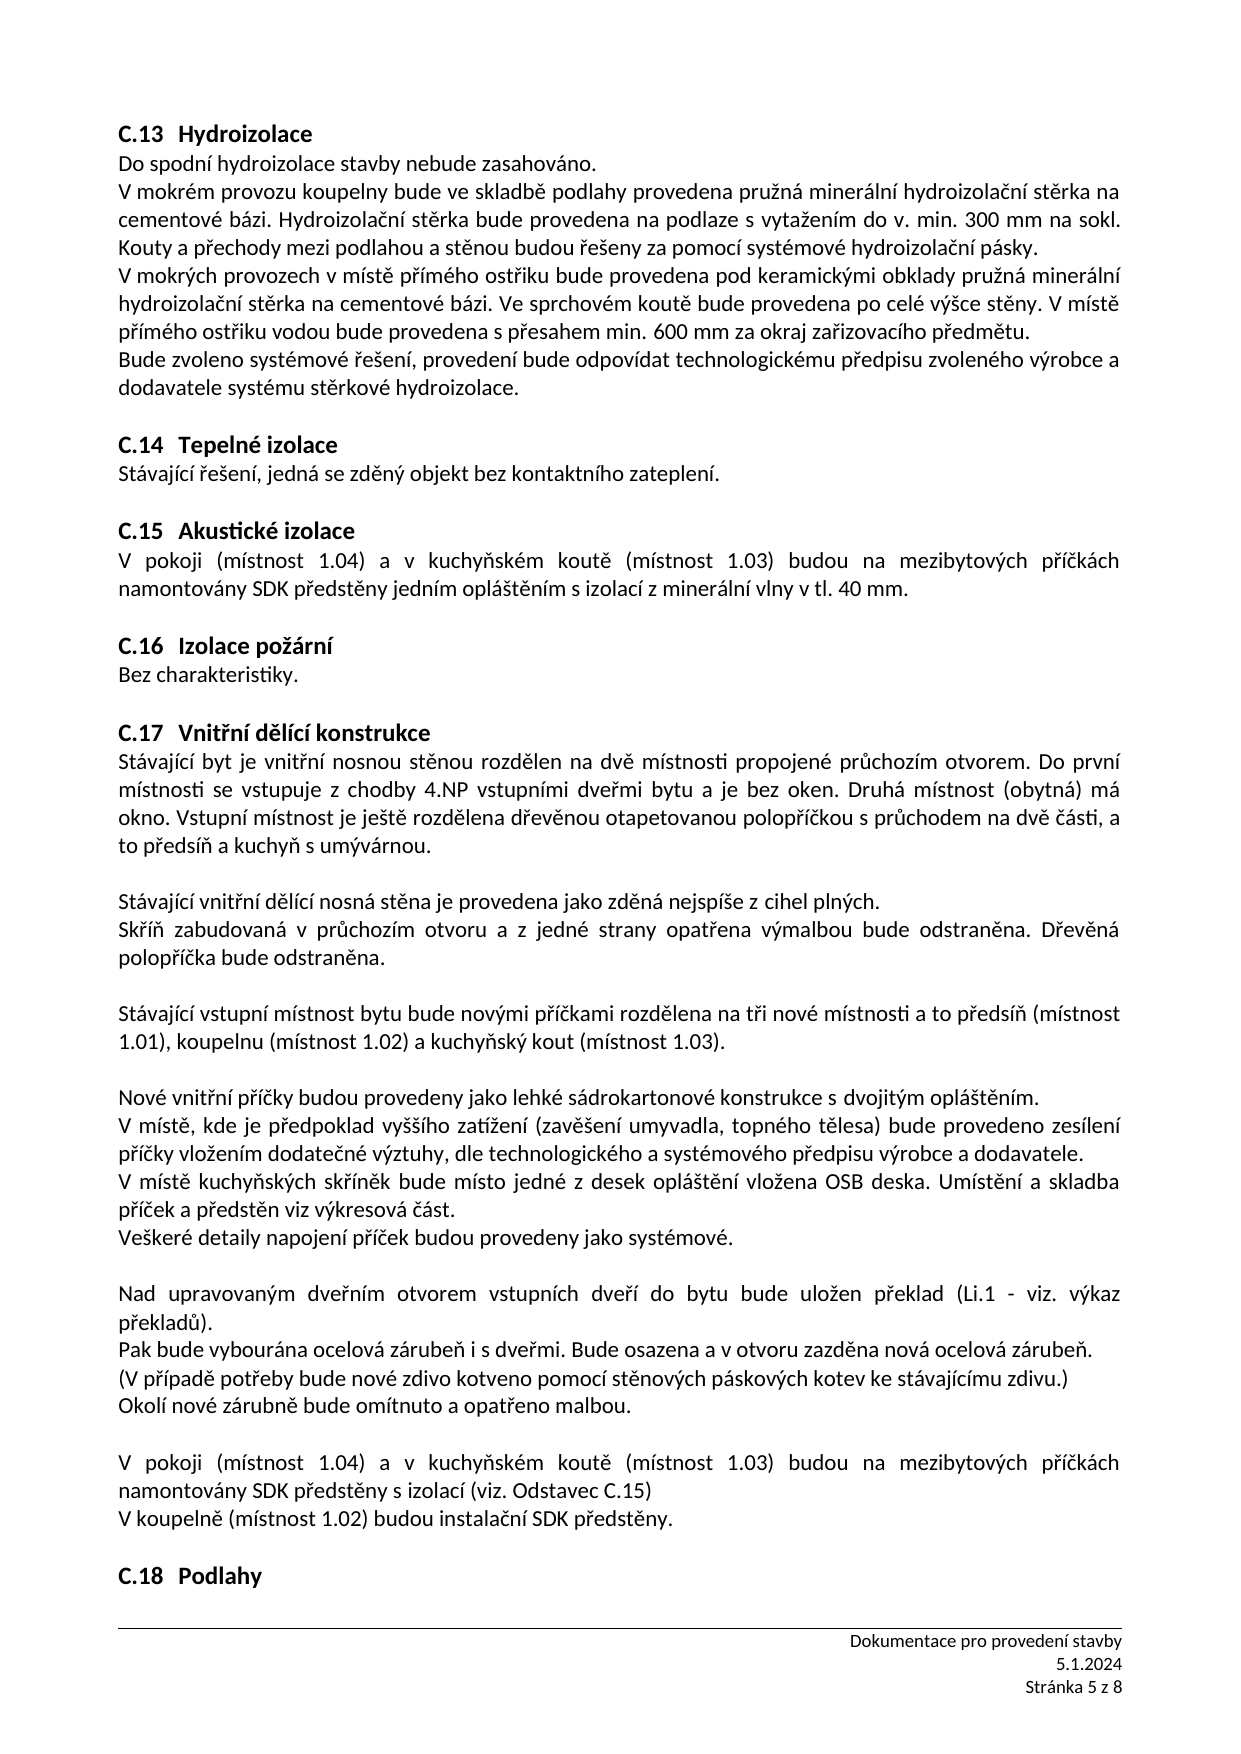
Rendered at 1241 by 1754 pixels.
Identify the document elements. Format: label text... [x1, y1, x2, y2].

text V místě, kde je předpoklad vyššího zatížení (zavěšení umyvadla, topného tělesa) bude provedeno zesílení příčky vložením dodatečné výztuhy, dle technologického a systémového předpisu výrobce a dodavatele. [118, 1111, 1122, 1167]
text V mokrém provozu koupelny bude ve skladbě podlahy provedena pružná minerální hydroizolační stěrka na cementové bázi. Hydroizolační stěrka bude provedena na podlaze s vytažením do v. min. 300 mm na sokl. Kouty a přechody mezi podlahou a stěnou budou řešeny za pomocí systémové hydroizolační pásky. [118, 177, 1122, 261]
text Skříň zabudovaná v průchozím otvoru a z jedné strany opatřena výmalbou bude odstraněna. Dřevěná polopříčka bude odstraněna. [118, 915, 1122, 971]
text Nové vnitřní příčky budou provedeny jako lehké sádrokartonové konstrukce s dvojitým opláštěním. [118, 1083, 1122, 1111]
subtitle Tepelné izolace [118, 429, 1122, 459]
text Stávající byt je vnitřní nosnou stěnou rozdělen na dvě místnosti propojené průchozím otvorem. Do první místnosti se vstupuje z chodby 4.NP vstupními dveřmi bytu a je bez oken. Druhá místnost (obytná) má okno. Vstupní místnost je ještě rozdělena dřevěnou otapetovanou polopříčkou s průchodem na dvě části, a to předsíň a kuchyň s umývárnou. [118, 747, 1122, 859]
subtitle Izolace požární [118, 630, 1122, 661]
text Okolí nové zárubně bude omítnuto a opatřeno malbou. [118, 1392, 1122, 1420]
subtitle Hydroizolace [118, 118, 1122, 149]
subtitle Vnitřní dělící konstrukce [118, 717, 1122, 747]
text Nad upravovaným dveřním otvorem vstupních dveří do bytu bude uložen překlad (Li.1 - viz. výkaz překladů). [118, 1279, 1122, 1336]
text Bude zvoleno systémové řešení, provedení bude odpovídat technologickému předpisu zvoleného výrobce a dodavatele systému stěrkové hydroizolace. [118, 345, 1122, 401]
text V místě kuchyňských skříněk bude místo jedné z desek opláštění vložena OSB deska. Umístění a skladba příček a předstěn viz výkresová část. [118, 1167, 1122, 1223]
subtitle Akustické izolace [118, 516, 1122, 546]
text Stávající řešení, jedná se zděný objekt bez kontaktního zateplení. [118, 459, 1122, 487]
text Bez charakteristiky. [118, 661, 1122, 689]
text Do spodní hydroizolace stavby nebude zasahováno. [118, 149, 1122, 177]
text V koupelně (místnost 1.02) budou instalační SDK předstěny. [118, 1504, 1122, 1532]
text V pokoji (místnost 1.04) a v kuchyňském koutě (místnost 1.03) budou na mezibytových příčkách namontovány SDK předstěny jedním opláštěním s izolací z minerální vlny v tl. 40 mm. [118, 546, 1122, 602]
text Pak bude vybourána ocelová zárubeň i s dveřmi. Bude osazena a v otvoru zazděna nová ocelová zárubeň. [118, 1336, 1122, 1364]
text (V případě potřeby bude nové zdivo kotveno pomocí stěnových páskových kotev ke stávajícímu zdivu.) [118, 1364, 1122, 1392]
text Veškeré detaily napojení příček budou provedeny jako systémové. [118, 1223, 1122, 1252]
text Stávající vstupní místnost bytu bude novými příčkami rozdělena na tři nové místnosti a to předsíň (místnost 1.01), koupelnu (místnost 1.02) a kuchyňský kout (místnost 1.03). [118, 999, 1122, 1055]
text V pokoji (místnost 1.04) a v kuchyňském koutě (místnost 1.03) budou na mezibytových příčkách namontovány SDK předstěny s izolací (viz. Odstavec C.15) [118, 1448, 1122, 1504]
text Stávající vnitřní dělící nosná stěna je provedena jako zděná nejspíše z cihel plných. [118, 887, 1122, 915]
subtitle Podlahy [118, 1560, 1122, 1590]
text V mokrých provozech v místě přímého ostřiku bude provedena pod keramickými obklady pružná minerální hydroizolační stěrka na cementové bázi. Ve sprchovém koutě bude provedena po celé výšce stěny. V místě přímého ostřiku vodou bude provedena s přesahem min. 600 mm za okraj zařizovacího předmětu. [118, 261, 1122, 345]
